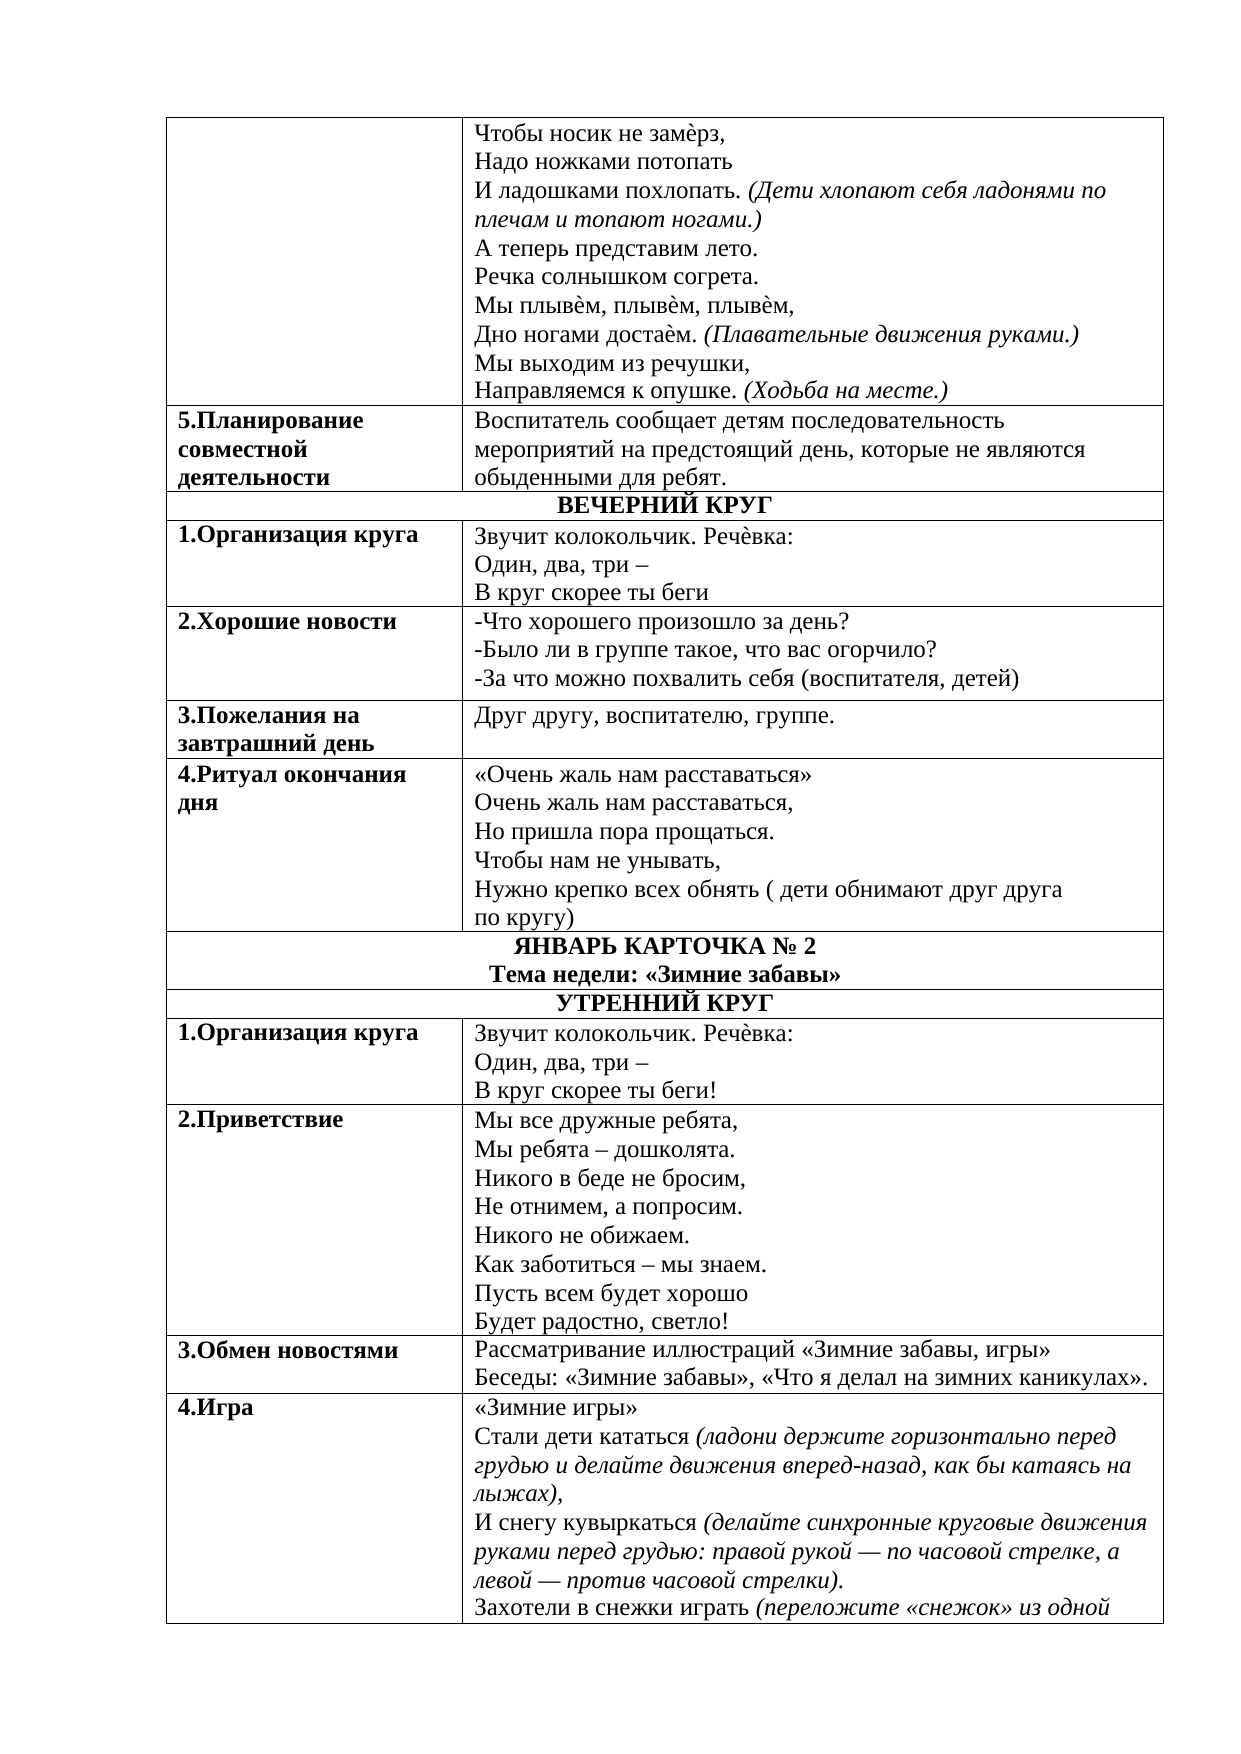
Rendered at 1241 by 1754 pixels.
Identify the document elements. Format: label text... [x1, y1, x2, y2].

table_cell 3.Пожелания на завтрашний день [167, 701, 462, 758]
table_cell ВЕЧЕРНИЙ КРУГ [167, 492, 1163, 520]
table_cell Друг другу, воспитателю, группе. [463, 701, 1163, 758]
table_cell 2.Приветствие [167, 1105, 462, 1335]
table_cell 1.Организация круга [167, 1019, 462, 1104]
table_cell Звучит колокольчик. Речѐвка: Один, два, три – В круг скорее ты беги [463, 521, 1163, 606]
table_cell -Что хорошего произошло за день? -Было ли в группе такое, что вас огорчило? -За что можно похвалить себя (воспитателя, детей) [463, 607, 1163, 700]
table_cell «Очень жаль нам расставаться» Очень жаль нам расставаться, Но пришла пора прощаться. Чтобы нам не унывать, Нужно крепко всех обнять ( дети обнимают друг друга по кругу) [463, 759, 1163, 931]
table_cell ЯНВАРЬ КАРТОЧКА № 2 Тема недели: «Зимние забавы» [167, 932, 1163, 988]
table_cell Звучит колокольчик. Речѐвка: Один, два, три – В круг скорее ты беги! [463, 1019, 1163, 1104]
table_cell Воспитатель сообщает детям последовательность мероприятий на предстоящий день, которые не являются обыденными для ребят. [463, 406, 1163, 491]
table_cell 5.Планирование совместной деятельности [167, 406, 462, 491]
table_cell 4.Ритуал окончания дня [167, 759, 462, 931]
table_cell 3.Обмен новостями [167, 1336, 462, 1393]
table_cell УТРЕННИЙ КРУГ [167, 990, 1163, 1017]
table_cell 2.Хорошие новости [167, 607, 462, 700]
table_header [167, 118, 462, 404]
table_cell Мы все дружные ребята, Мы ребята – дошколята. Никого в беде не бросим, Не отнимем, а попросим. Никого не обижаем. Как заботиться – мы знаем. Пусть всем будет хорошо Будет радостно, светло! [463, 1105, 1163, 1335]
table_cell 4.Игра [167, 1394, 462, 1622]
table_cell 1.Организация круга [167, 521, 462, 606]
table_header Чтобы носик не замѐрз, Надо ножками потопать И ладошками похлопать. (Дети хлопают себя ладонями по плечам и топают ногами.) А теперь представим лето. Речка солнышком согрета. Мы плывѐм, плывѐм, плывѐм, Дно ногами достаѐм. (Плавательные движения руками.) Мы выходим из речушки, Направляемся к опушке. (Ходьба на месте.) [463, 118, 1163, 404]
table_cell «Зимние игры» Стали дети кататься (ладони держите горизонтально перед грудью и делайте движения вперед-назад, как бы катаясь на лыжах), И снегу кувыркаться (делайте синхронные круговые движения руками перед грудью: правой рукой — по часовой стрелке, а левой — против часовой стрелки). Захотели в снежки играть (переложите «снежок» из одной [463, 1394, 1163, 1622]
table_cell Рассматривание иллюстраций «Зимние забавы, игры» Беседы: «Зимние забавы», «Что я делал на зимних каникулах». [463, 1336, 1163, 1393]
